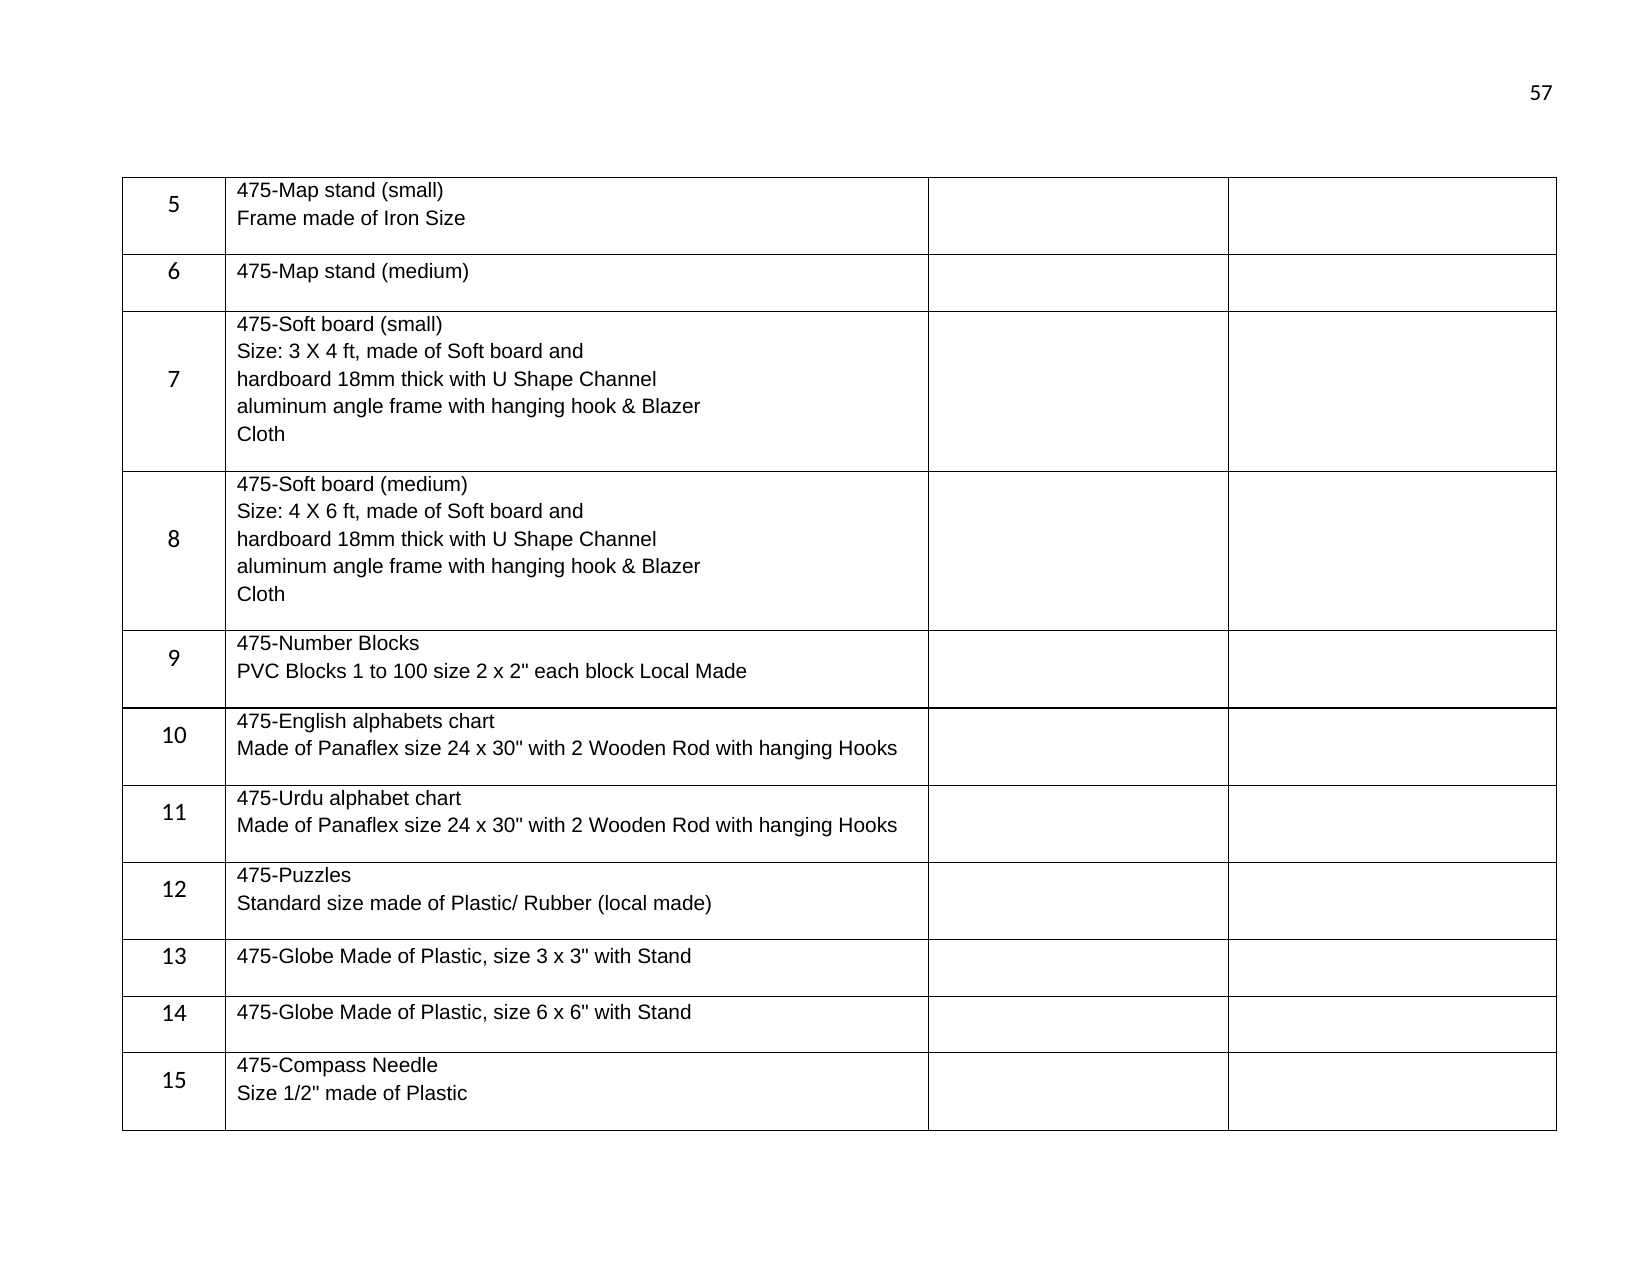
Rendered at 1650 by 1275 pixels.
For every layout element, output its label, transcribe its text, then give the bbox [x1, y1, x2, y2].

table_cell 14 [123, 997, 225, 1052]
table_cell 7 [123, 312, 225, 471]
table_cell 15 [123, 1053, 225, 1129]
table_cell [929, 472, 1228, 630]
table_cell 6 [123, 255, 225, 311]
table_cell 475-Globe Made of Plastic, size 3 x 3" with Stand [226, 940, 928, 996]
table_cell 475-Soft board (medium) Size: 4 X 6 ft, made of Soft board and hardboard 18mm thick with U Shape Channel aluminum angle frame with hanging hook & Blazer Cloth [226, 472, 928, 630]
table_cell [929, 997, 1228, 1052]
table_cell 475-Number Blocks PVC Blocks 1 to 100 size 2 x 2" each block Local Made [226, 631, 928, 707]
table_cell 475-English alphabets chart Made of Panaflex size 24 x 30" with 2 Wooden Rod with hanging Hooks [226, 709, 928, 784]
table_cell [929, 709, 1228, 784]
table_cell [929, 1053, 1228, 1129]
table_cell 475-Map stand (small) Frame made of Iron Size [226, 178, 928, 254]
table_cell 475-Puzzles Standard size made of Plastic/ Rubber (local made) [226, 863, 928, 939]
table_cell [1229, 863, 1556, 939]
table_cell 475-Map stand (medium) [226, 255, 928, 311]
table_cell 8 [123, 472, 225, 630]
table_cell [1229, 997, 1556, 1052]
table_cell [1229, 709, 1556, 784]
table_cell [1229, 472, 1556, 630]
table_cell [1229, 786, 1556, 862]
table_cell [1229, 178, 1556, 254]
table_cell 11 [123, 786, 225, 862]
table_cell [1229, 312, 1556, 471]
table_cell 9 [123, 631, 225, 707]
table_cell 12 [123, 863, 225, 939]
table_cell [1229, 1053, 1556, 1129]
table_cell [929, 863, 1228, 939]
table_cell 475-Compass Needle Size 1/2" made of Plastic [226, 1053, 928, 1129]
table_cell [929, 940, 1228, 996]
table_cell 475-Globe Made of Plastic, size 6 x 6" with Stand [226, 997, 928, 1052]
table_cell [1229, 255, 1556, 311]
table_cell [929, 631, 1228, 707]
table_cell [929, 312, 1228, 471]
table_cell [929, 255, 1228, 311]
table_cell 475-Soft board (small) Size: 3 X 4 ft, made of Soft board and hardboard 18mm thick with U Shape Channel aluminum angle frame with hanging hook & Blazer Cloth [226, 312, 928, 471]
table_cell [1229, 940, 1556, 996]
table_cell 5 [123, 178, 225, 254]
table_cell [1229, 631, 1556, 707]
table_cell 10 [123, 709, 225, 784]
table_cell 475-Urdu alphabet chart Made of Panaflex size 24 x 30" with 2 Wooden Rod with hanging Hooks [226, 786, 928, 862]
table_cell [929, 178, 1228, 254]
table_cell 13 [123, 940, 225, 996]
table_cell [929, 786, 1228, 862]
